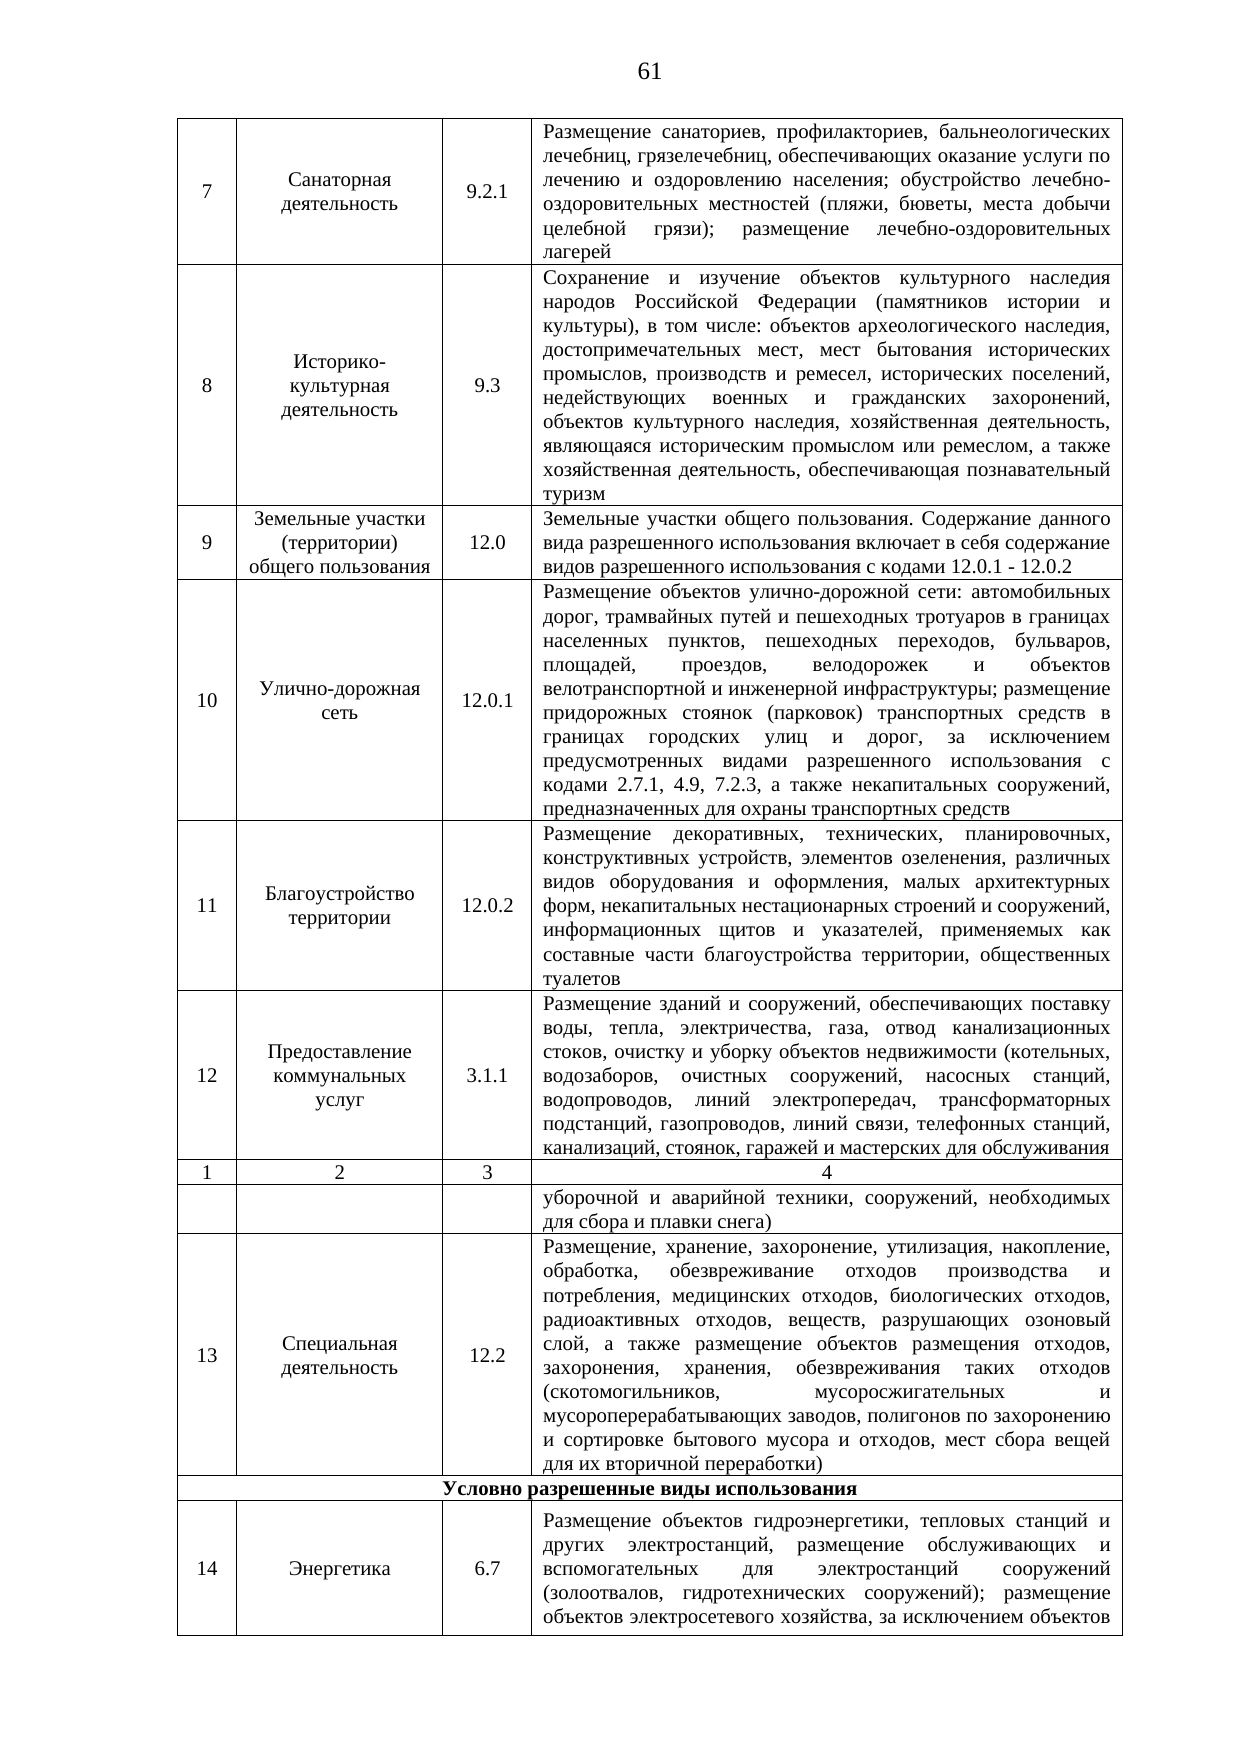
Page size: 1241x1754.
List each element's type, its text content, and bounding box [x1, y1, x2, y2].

table_cell Сохранение и изучение объектов культурного наследия народов Российской Федерации (памятников истории и культуры), в том числе: объектов археологического наследия, достопримечательных мест, мест бытования исторических промыслов, производств и ремесел, исторических поселений, недействующих военных и гражданских захоронений, объектов культурного наследия, хозяйственная деятельность, являющаяся историческим промыслом или ремеслом, а также хозяйственная деятельность, обеспечивающая познавательный туризм [532, 265, 1122, 505]
table_cell 9.3 [443, 265, 531, 505]
table_cell 9 [178, 506, 236, 578]
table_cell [532, 1501, 1122, 1635]
table_cell Историко-культурная деятельность [237, 265, 442, 505]
table_cell 12 [178, 991, 236, 1159]
table_cell 7 [178, 119, 236, 263]
table_cell [178, 1185, 236, 1233]
table_cell 4 [532, 1160, 1122, 1184]
table_cell Размещение, хранение, захоронение, утилизация, накопление, обработка, обезвреживание отходов производства и потребления, медицинских отходов, биологических отходов, радиоактивных отходов, веществ, разрушающих озоновый слой, а также размещение объектов размещения отходов, захоронения, хранения, обезвреживания таких отходов (скотомогильников, мусоросжигательных и мусороперерабатывающих заводов, полигонов по захоронению и сортировке бытового мусора и отходов, мест сбора вещей для их вторичной переработки) [532, 1234, 1122, 1475]
table_cell уборочной и аварийной техники, сооружений, необходимых для сбора и плавки снега) [532, 1185, 1122, 1233]
table_cell Специальная деятельность [237, 1234, 442, 1475]
table_cell 6.7 [443, 1501, 531, 1635]
table_cell 12.0 [443, 506, 531, 578]
table_cell 3 [443, 1160, 531, 1184]
table_cell 11 [178, 821, 236, 989]
table_cell Предоставление коммунальных услуг [237, 991, 442, 1159]
table_cell 9.2.1 [443, 119, 531, 263]
table_cell 12.0.2 [443, 821, 531, 989]
table_cell Размещение зданий и сооружений, обеспечивающих поставку воды, тепла, электричества, газа, отвод канализационных стоков, очистку и уборку объектов недвижимости (котельных, водозаборов, очистных сооружений, насосных станций, водопроводов, линий электропередач, трансформаторных подстанций, газопроводов, линий связи, телефонных станций, канализаций, стоянок, гаражей и мастерских для обслуживания [532, 991, 1122, 1159]
table_cell [443, 1185, 531, 1233]
table_cell 8 [178, 265, 236, 505]
table_cell Земельные участки (территории) общего пользования [237, 506, 442, 578]
table_cell Улично-дорожная сеть [237, 580, 442, 820]
table_cell Размещение объектов улично-дорожной сети: автомобильных дорог, трамвайных путей и пешеходных тротуаров в границах населенных пунктов, пешеходных переходов, бульваров, площадей, проездов, велодорожек и объектов велотранспортной и инженерной инфраструктуры; размещение придорожных стоянок (парковок) транспортных средств в границах городских улиц и дорог, за исключением предусмотренных видами разрешенного использования с кодами 2.7.1, 4.9, 7.2.3, а также некапитальных сооружений, предназначенных для охраны транспортных средств [532, 580, 1122, 820]
table_cell 14 [178, 1501, 236, 1635]
table_cell [237, 1185, 442, 1233]
table_cell Размещение декоративных, технических, планировочных, конструктивных устройств, элементов озеленения, различных видов оборудования и оформления, малых архитектурных форм, некапитальных нестационарных строений и сооружений, информационных щитов и указателей, применяемых как составные части благоустройства территории, общественных туалетов [532, 821, 1122, 989]
table_cell 12.2 [443, 1234, 531, 1475]
table_cell 13 [178, 1234, 236, 1475]
table_cell 2 [237, 1160, 442, 1184]
table_cell Санаторная деятельность [237, 119, 442, 263]
table_cell Благоустройство территории [237, 821, 442, 989]
table_cell Размещение санаториев, профилакториев, бальнеологических лечебниц, грязелечебниц, обеспечивающих оказание услуги по лечению и оздоровлению населения; обустройство лечебно-оздоровительных местностей (пляжи, бюветы, места добычи целебной грязи); размещение лечебно-оздоровительных лагерей [532, 119, 1122, 263]
table_cell 10 [178, 580, 236, 820]
table_cell 1 [178, 1160, 236, 1184]
table_cell Энергетика [237, 1501, 442, 1635]
table_cell 12.0.1 [443, 580, 531, 820]
table_cell 3.1.1 [443, 991, 531, 1159]
table_cell Земельные участки общего пользования. Содержание данного вида разрешенного использования включает в себя содержание видов разрешенного использования с кодами 12.0.1 - 12.0.2 [532, 506, 1122, 578]
table_cell Условно разрешенные виды использования [178, 1476, 1122, 1500]
